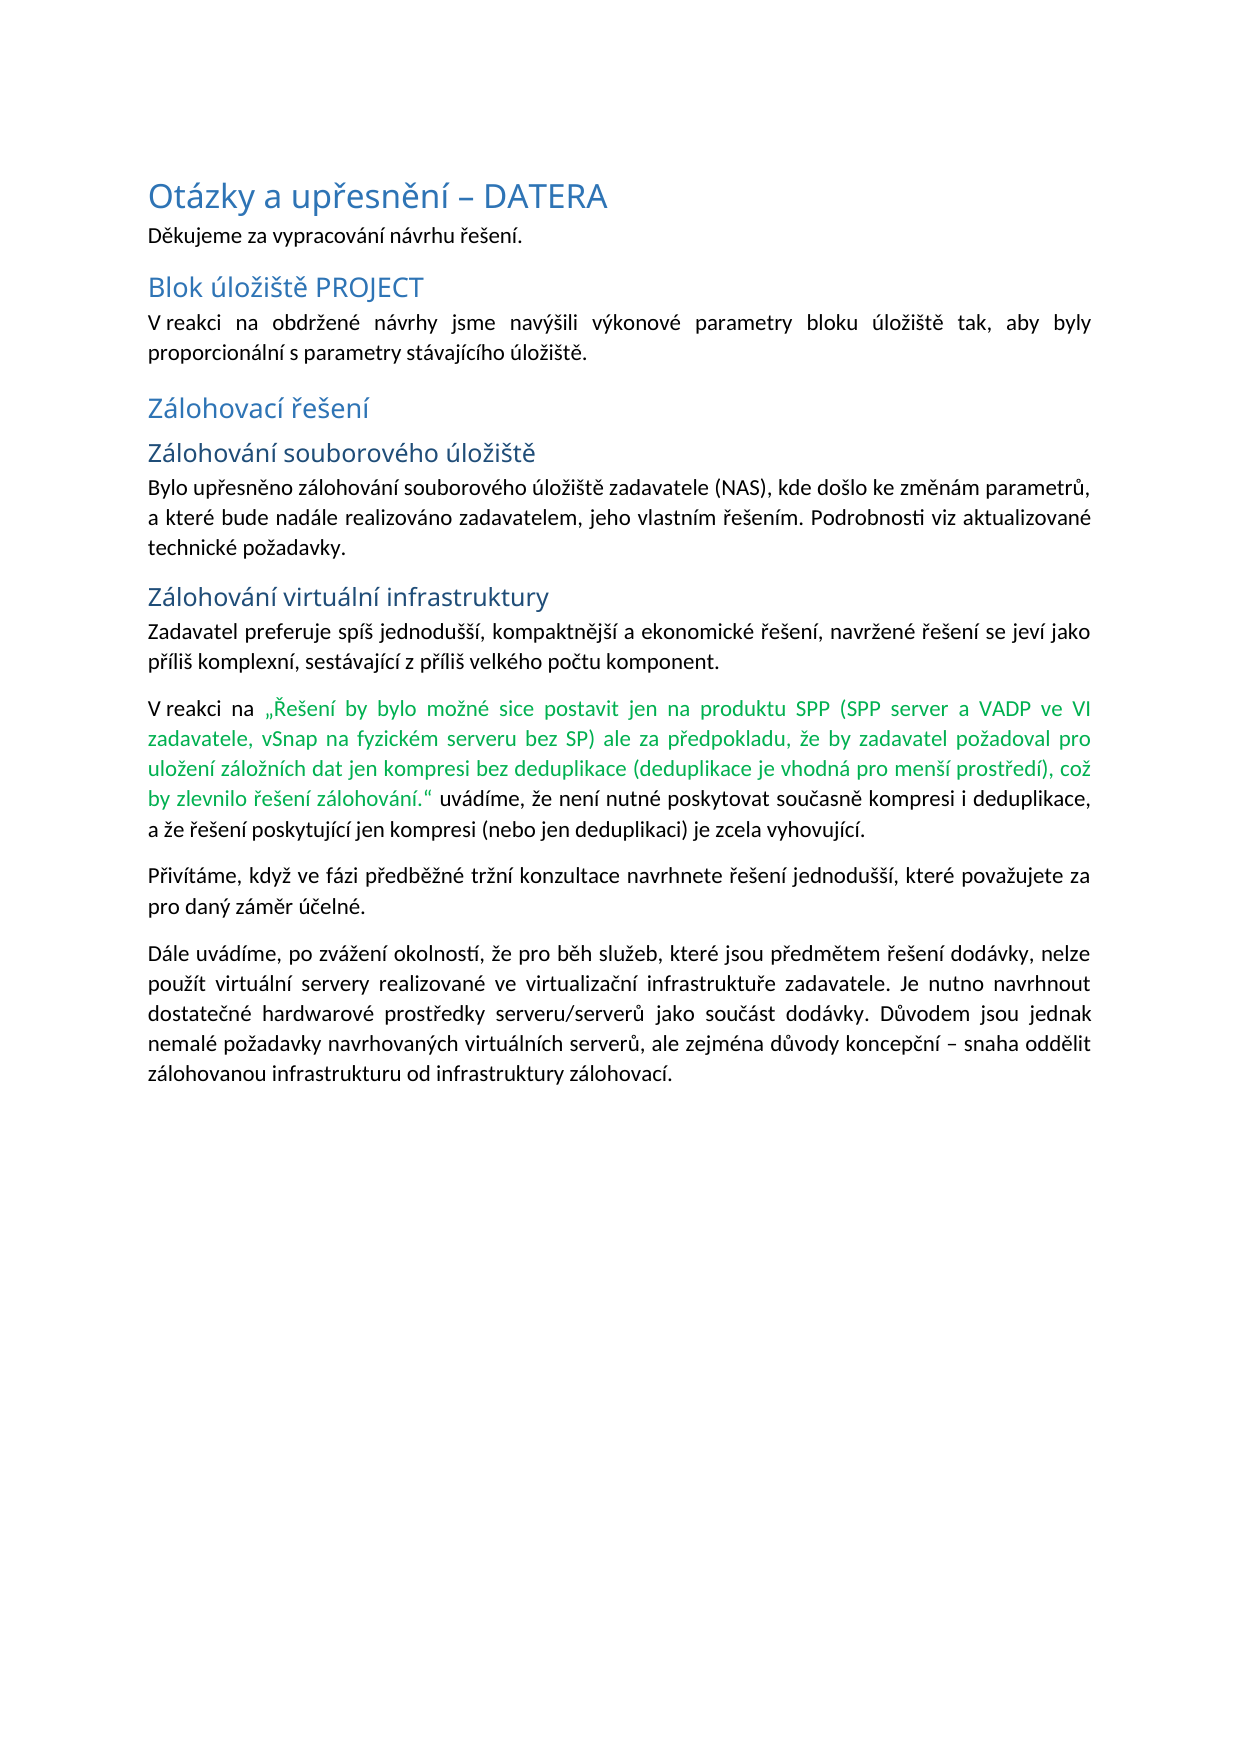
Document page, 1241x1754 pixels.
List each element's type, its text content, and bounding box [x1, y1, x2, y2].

text Bylo upřesněno zálohování souborového úložiště zadavatele (NAS), kde došlo ke změnám parametrů, a které bude nadále realizováno zadavatelem, jeho vlastním řešením. Podrobnosti viz aktualizované technické požadavky. [148, 473, 1093, 561]
text V reakci na obdržené návrhy jsme navýšili výkonové parametry bloku úložiště tak, aby byly proporcionální s parametry stávajícího úložiště. [148, 308, 1093, 366]
text Děkujeme za vypracování návrhu řešení. [148, 222, 1093, 249]
text Zadavatel preferuje spíš jednodušší, kompaktnější a ekonomické řešení, navržené řešení se jeví jako příliš komplexní, sestávající z příliš velkého počtu komponent. [148, 617, 1093, 675]
subtitle Otázky a upřesnění – DATERA [148, 173, 1093, 218]
subtitle Zálohovací řešení [148, 389, 1093, 426]
text V reakci na „Řešení by bylo možné sice postavit jen na produktu SPP (SPP server a VADP ve VI zadavatele, vSnap na fyzickém serveru bez SP) ale za předpokladu, že by zadavatel požadoval pro uložení záložních dat jen kompresi bez deduplikace (deduplikace je vhodná pro menší prostředí), což by zlevnilo řešení zálohování.“ uvádíme, že není nutné poskytovat současně kompresi i deduplikace, a že řešení poskytující jen kompresi (nebo jen deduplikaci) je zcela vyhovující. [148, 694, 1093, 843]
subtitle Zálohování virtuální infrastruktury [148, 580, 1093, 614]
subtitle Zálohování souborového úložiště [148, 436, 1093, 470]
subtitle Blok úložiště PROJECT [148, 268, 1093, 305]
text Dále uvádíme, po zvážení okolností, že pro běh služeb, které jsou předmětem řešení dodávky, nelze použít virtuální servery realizované ve virtualizační infrastruktuře zadavatele. Je nutno navrhnout dostatečné hardwarové prostředky serveru/serverů jako součást dodávky. Důvodem jsou jednak nemalé požadavky navrhovaných virtuálních serverů, ale zejména důvody koncepční – snaha oddělit zálohovanou infrastrukturu od infrastruktury zálohovací. [148, 939, 1093, 1088]
text Přivítáme, když ve fázi předběžné tržní konzultace navrhnete řešení jednodušší, které považujete za pro daný záměr účelné. [148, 862, 1093, 920]
